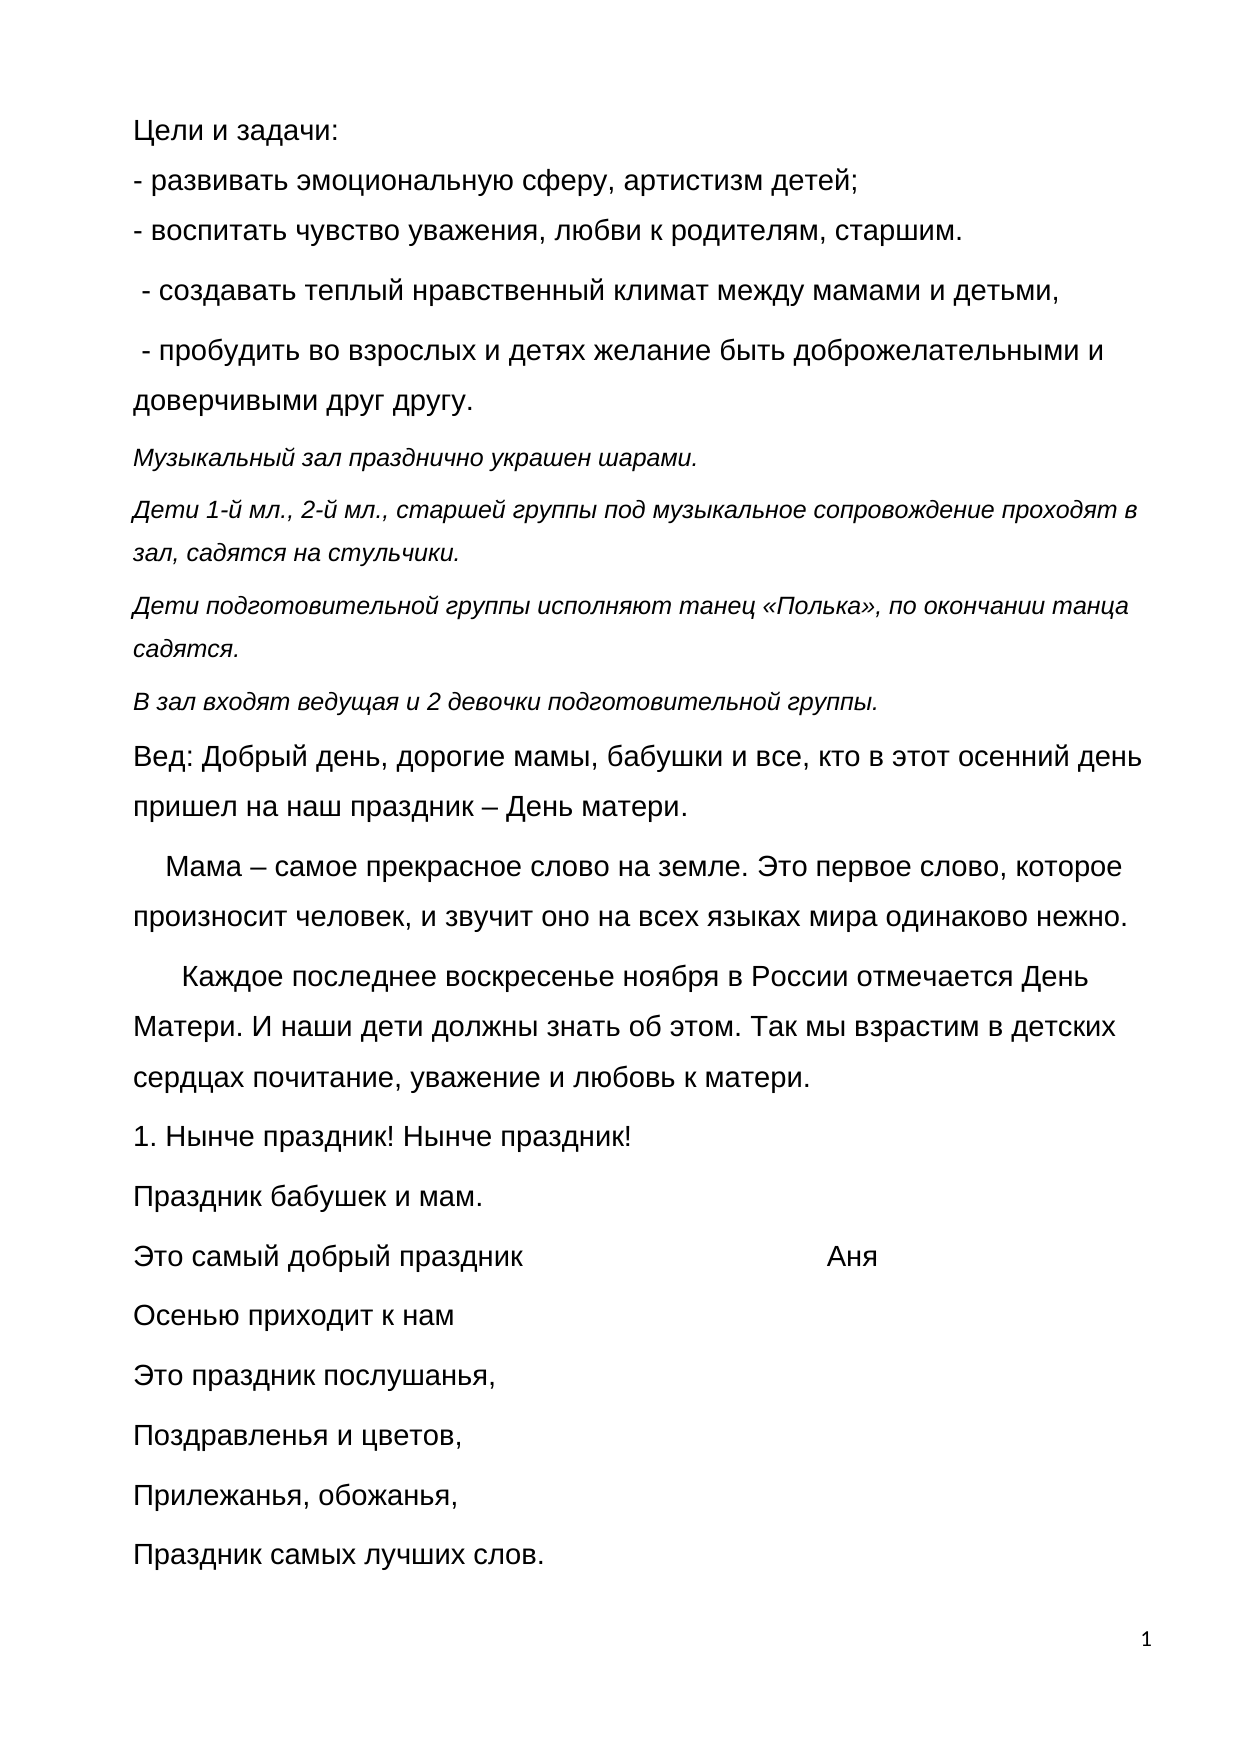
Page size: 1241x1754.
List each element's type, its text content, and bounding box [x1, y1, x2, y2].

text Поздравленья и цветов, [133, 1418, 1152, 1451]
text - пробудить во взрослых и детях желание быть доброжелательными и доверчивыми друг другу. [133, 333, 1152, 417]
text Это праздник послушанья, [133, 1358, 1152, 1392]
text Музыкальный зал празднично украшен шарами. [133, 443, 1152, 472]
text Цели и задачи: - развивать эмоциональную сферу, артистизм детей; - воспитать чувство уважения, любви к родителям, старшим. [133, 113, 1152, 247]
text 1. Нынче праздник! Нынче праздник! [133, 1119, 1152, 1153]
text Дети 1-й мл., 2-й мл., старшей группы под музыкальное сопровождение проходят в зал, садятся на стульчики. [133, 495, 1152, 567]
text Прилежанья, обожанья, [133, 1477, 1152, 1511]
text Осенью приходит к нам [133, 1298, 1152, 1332]
text - создавать теплый нравственный климат между мамами и детьми, [133, 273, 1152, 307]
text Мама – самое прекрасное слово на земле. Это первое слово, которое произносит человек, и звучит оно на всех языках мира одинаково нежно. [133, 849, 1152, 933]
text В зал входят ведущая и 2 девочки подготовительной группы. [133, 687, 1152, 715]
text Вед: Добрый день, дорогие мамы, бабушки и все, кто в этот осенний день пришел на наш праздник – День матери. [133, 739, 1152, 823]
text Праздник бабушек и мам. [133, 1179, 1152, 1213]
text Это самый добрый праздник Аня [133, 1239, 1152, 1272]
text Праздник самых лучших слов. [133, 1537, 1152, 1571]
text Дети подготовительной группы исполняют танец «Полька», по окончании танца садятся. [133, 591, 1152, 663]
text Каждое последнее воскресенье ноября в России отмечается День Матери. И наши дети должны знать об этом. Так мы взрастим в детских сердцах почитание, уважение и любовь к матери. [133, 959, 1152, 1093]
